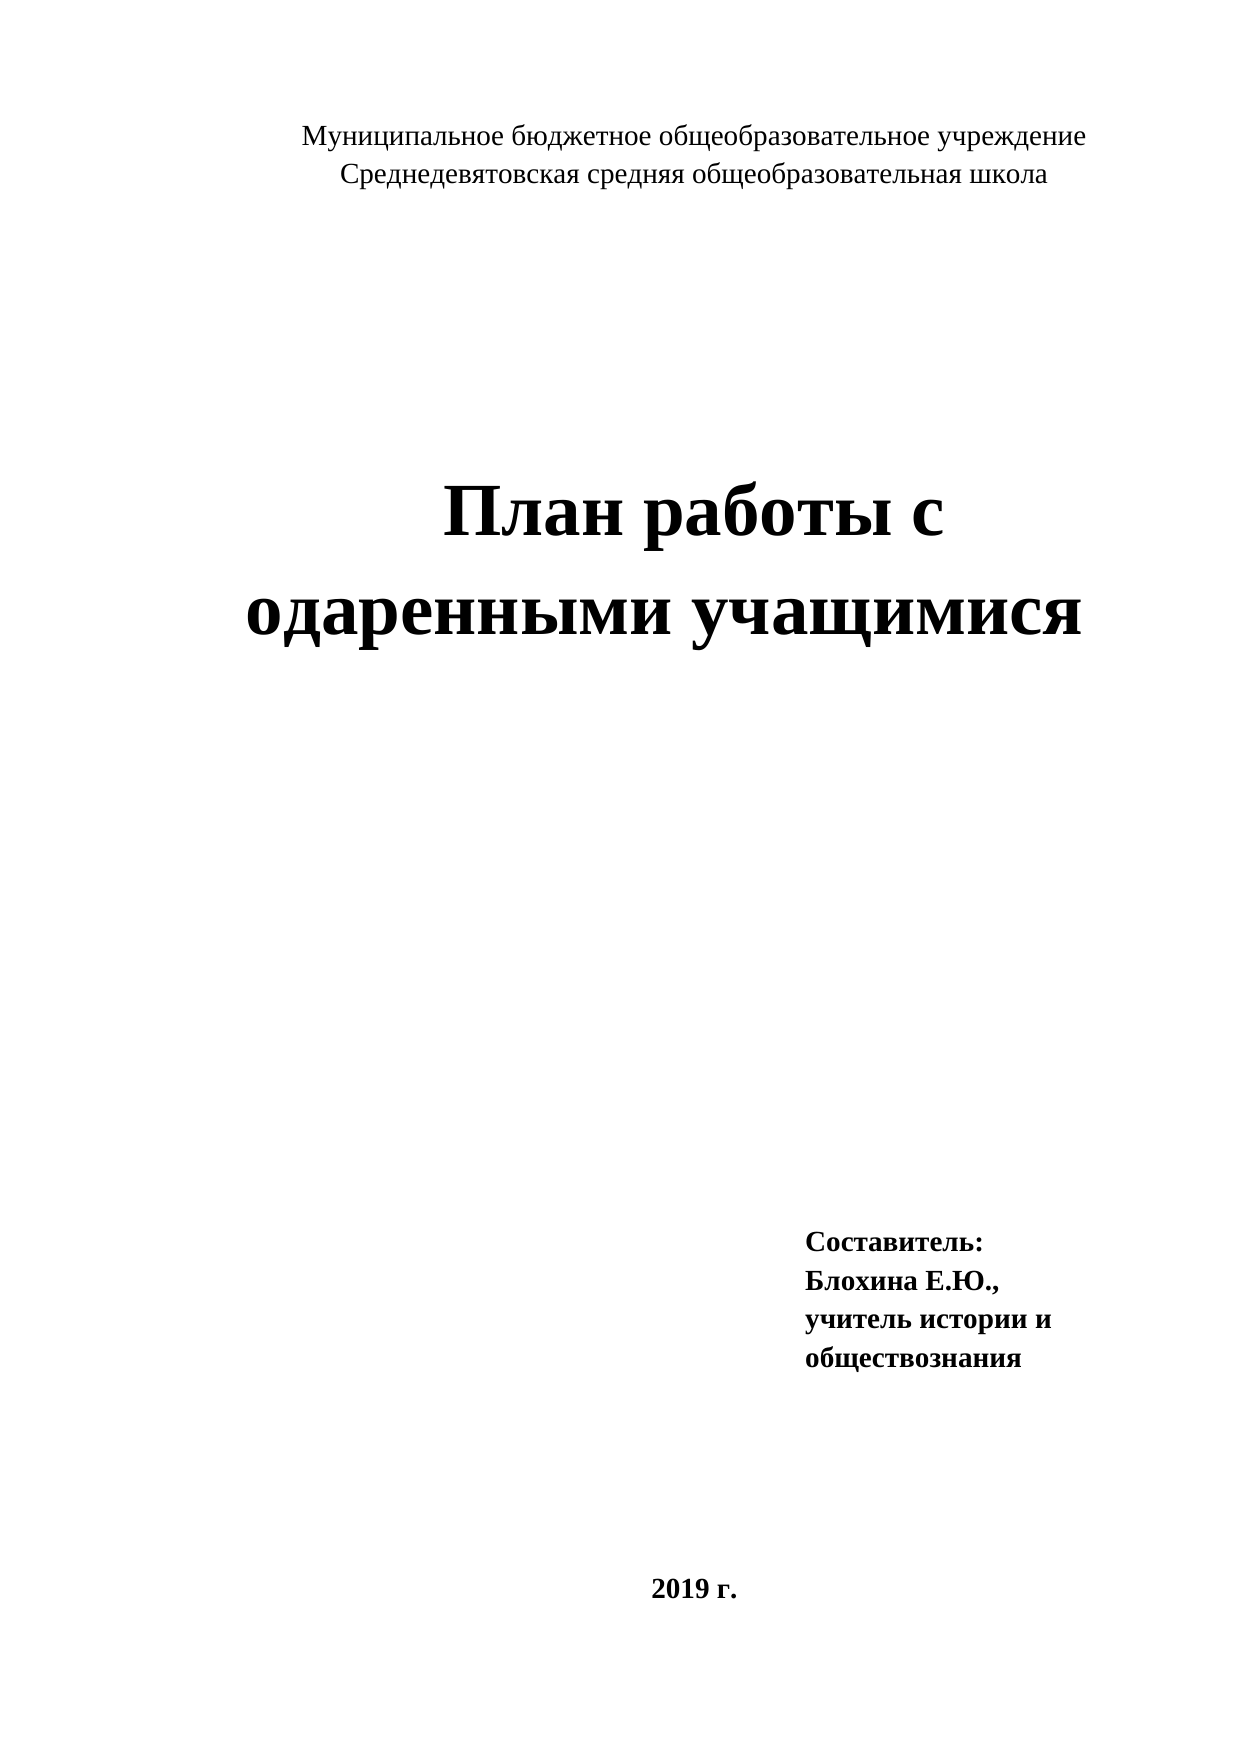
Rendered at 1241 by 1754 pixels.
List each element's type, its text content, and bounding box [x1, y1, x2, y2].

text План работы с одаренными учащимися [177, 465, 1152, 650]
text обществознания [177, 1340, 1152, 1373]
text Муниципальное бюджетное общеобразовательное учреждение [177, 118, 1152, 152]
text 2019 г. [177, 1571, 1152, 1604]
text Среднедевятовская средняя общеобразовательная школа [177, 157, 1152, 190]
text учитель истории и [177, 1301, 1152, 1335]
text Блохина Е.Ю., [177, 1263, 1152, 1296]
text Составитель: [177, 1224, 1152, 1258]
